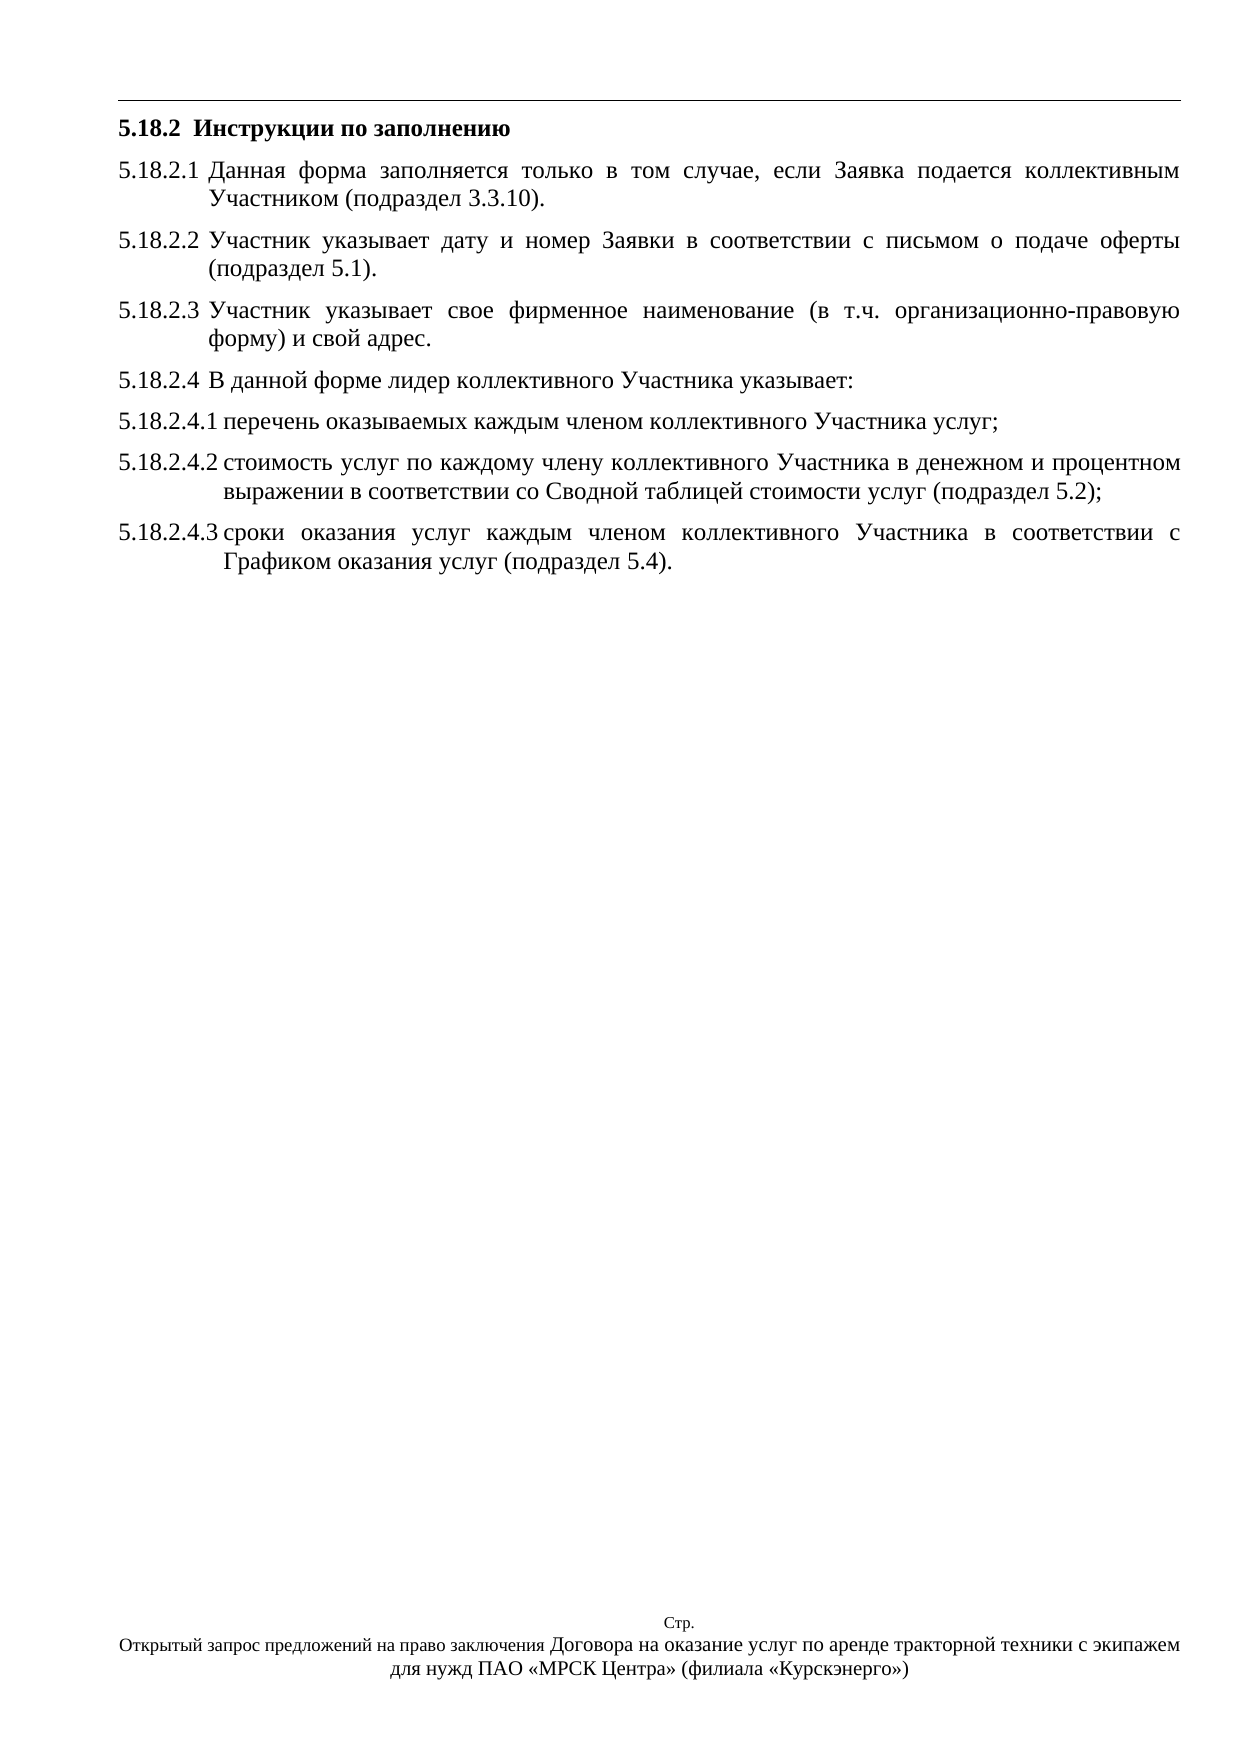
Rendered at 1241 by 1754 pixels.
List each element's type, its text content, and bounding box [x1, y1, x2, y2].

list В данной форме лидер коллективного Участника указывает: [118, 365, 1181, 393]
list Участник указывает свое фирменное наименование (в т.ч. организационно-правовую форму) и свой адрес. [118, 295, 1181, 352]
list Участник указывает дату и номер Заявки в соответствии с письмом о подаче оферты (подраздел 5.1). [118, 225, 1181, 282]
list сроки оказания услуг каждым членом коллективного Участника в соответствии с Графиком оказания услуг (подраздел 5.4). [118, 517, 1181, 575]
list Данная форма заполняется только в том случае, если Заявка подается коллективным Участником (подраздел 3.3.10). [118, 155, 1181, 212]
list перечень оказываемых каждым членом коллективного Участника услуг; [118, 406, 1181, 435]
subtitle Инструкции по заполнению [118, 113, 1181, 142]
list стоимость услуг по каждому члену коллективного Участника в денежном и процентном выражении в соответствии со Сводной таблицей стоимости услуг (подраздел 5.2); [118, 447, 1181, 505]
